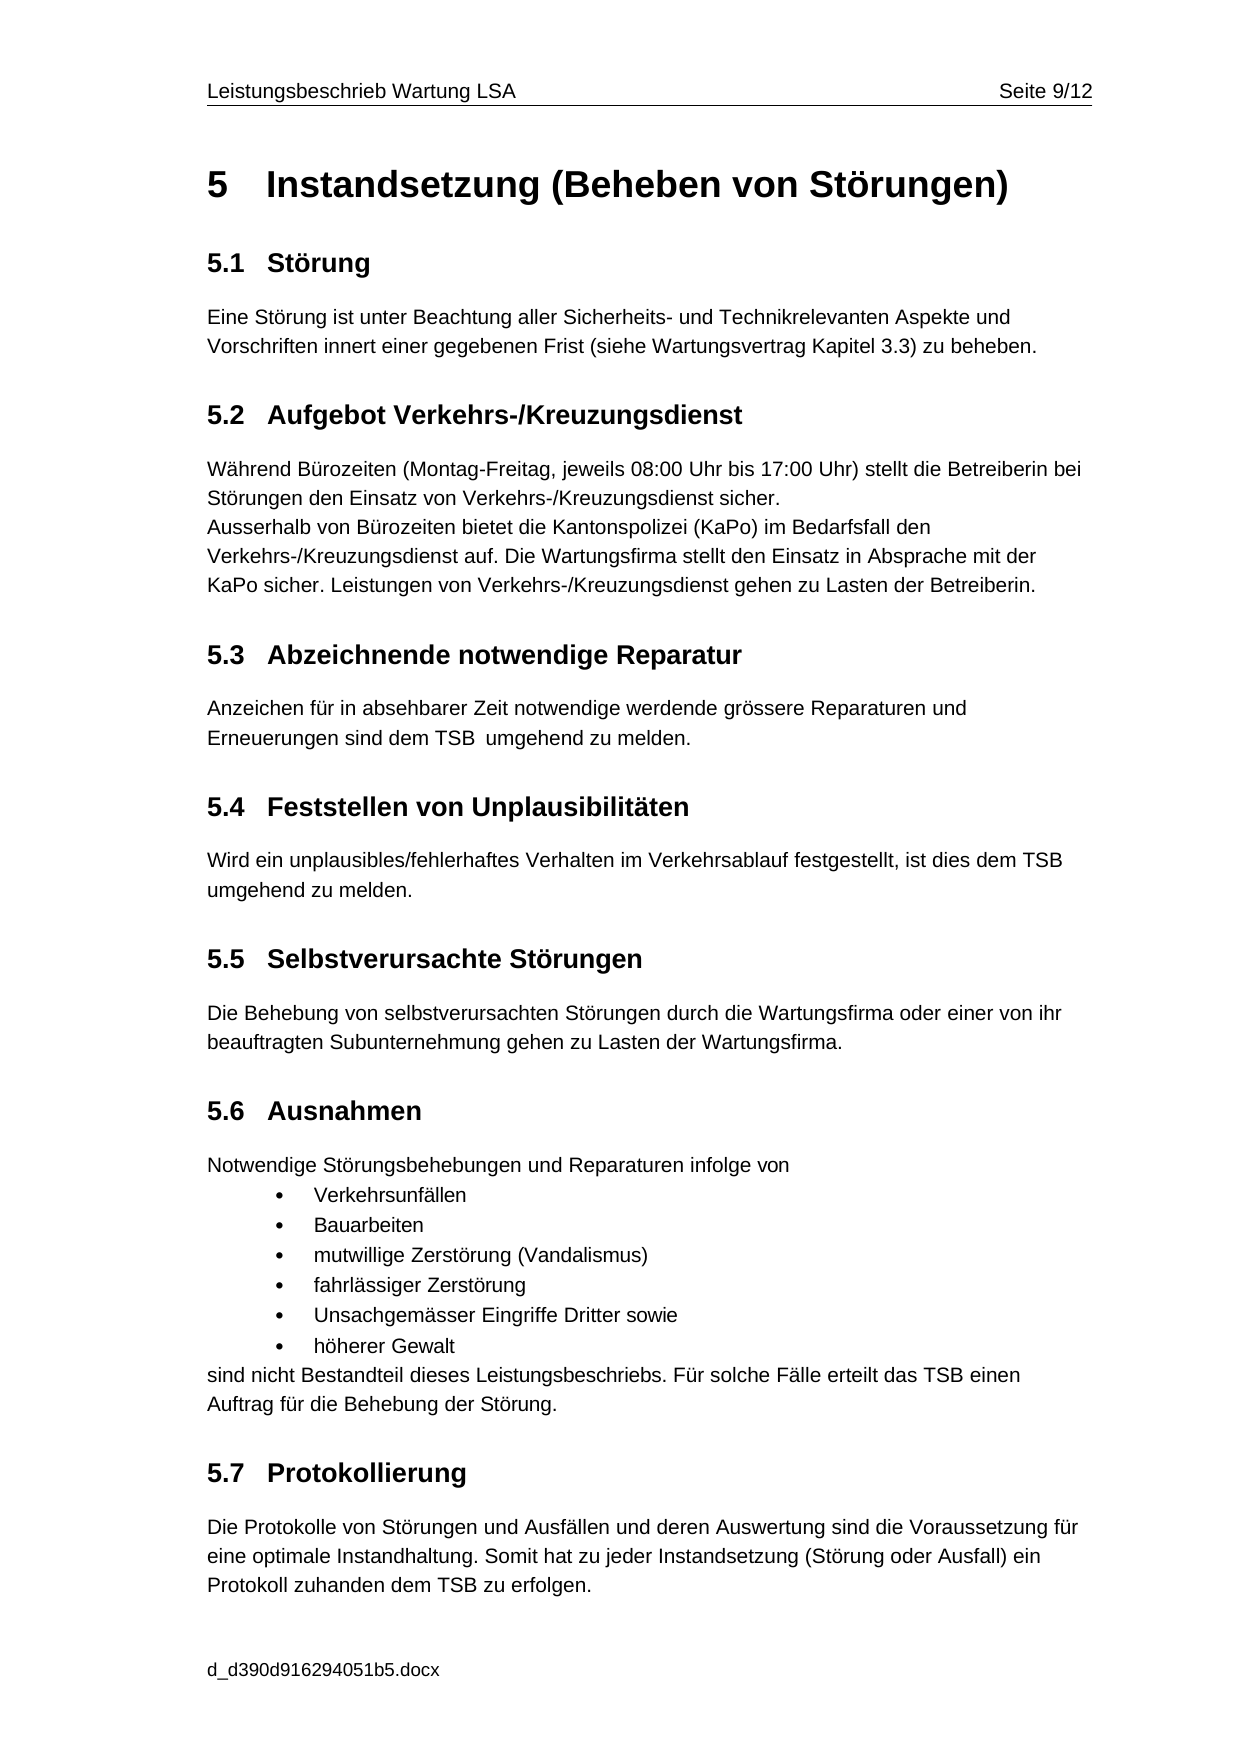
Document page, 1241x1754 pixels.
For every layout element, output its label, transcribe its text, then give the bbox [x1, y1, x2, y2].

list Bauarbeiten [276, 1213, 1092, 1237]
text Notwendige Störungsbehebungen und Reparaturen infolge von [207, 1147, 1092, 1176]
subtitle Aufgebot Verkehrs-/Kreuzungsdienst [207, 399, 1092, 431]
list mutwillige Zerstörung (Vandalismus) [276, 1243, 1092, 1267]
text Die Behebung von selbstverursachten Störungen durch die Wartungsfirma oder einer von ihr beauftragten Subunternehmung gehen zu Lasten der Wartungsfirma. [207, 995, 1092, 1053]
text Ausserhalb von Bürozeiten bietet die Kantonspolizei (KaPo) im Bedarfsfall den Verkehrs-/Kreuzungsdienst auf. Die Wartungsfirma stellt den Einsatz in Absprache mit der KaPo sicher. Leistungen von Verkehrs-/Kreuzungsdienst gehen zu Lasten der Betreiberin. [207, 510, 1092, 597]
subtitle Ausnahmen [207, 1095, 1092, 1126]
subtitle Instandsetzung (Beheben von Störungen) [207, 162, 1092, 206]
subtitle Abzeichnende notwendige Reparatur [207, 639, 1092, 670]
list höherer Gewalt [276, 1333, 1092, 1357]
text Die Protokolle von Störungen und Ausfällen und deren Auswertung sind die Voraussetzung für eine optimale Instandhaltung. Somit hat zu jeder Instandsetzung (Störung oder Ausfall) ein Protokoll zuhanden dem TSB zu erfolgen. [207, 1509, 1092, 1597]
list Verkehrsunfällen [276, 1183, 1092, 1207]
text sind nicht Bestandteil dieses Leistungsbeschriebs. Für solche Fälle erteilt das TSB einen Auftrag für die Behebung der Störung. [207, 1357, 1092, 1416]
text Während Bürozeiten (Montag-Freitag, jeweils 08:00 Uhr bis 17:00 Uhr) stellt die Betreiberin bei Störungen den Einsatz von Verkehrs-/Kreuzungsdienst sicher. [207, 451, 1092, 510]
subtitle Feststellen von Unplausibilitäten [207, 791, 1092, 822]
subtitle Protokollierung [207, 1457, 1092, 1489]
text Anzeichen für in absehbarer Zeit notwendige werdende grössere Reparaturen und Erneuerungen sind dem TSB umgehend zu melden. [207, 691, 1092, 749]
text Eine Störung ist unter Beachtung aller Sicherheits- und Technikrelevanten Aspekte und Vorschriften innert einer gegebenen Frist (siehe Wartungsvertrag Kapitel 3.3) zu beheben. [207, 299, 1092, 358]
list fahrlässiger Zerstörung [276, 1273, 1092, 1297]
subtitle Störung [207, 247, 1092, 278]
subtitle Selbstverursachte Störungen [207, 943, 1092, 974]
list Unsachgemässer Eingriffe Dritter sowie [276, 1303, 1092, 1327]
text Wird ein unplausibles/fehlerhaftes Verhalten im Verkehrsablauf festgestellt, ist dies dem TSB umgehend zu melden. [207, 843, 1092, 901]
